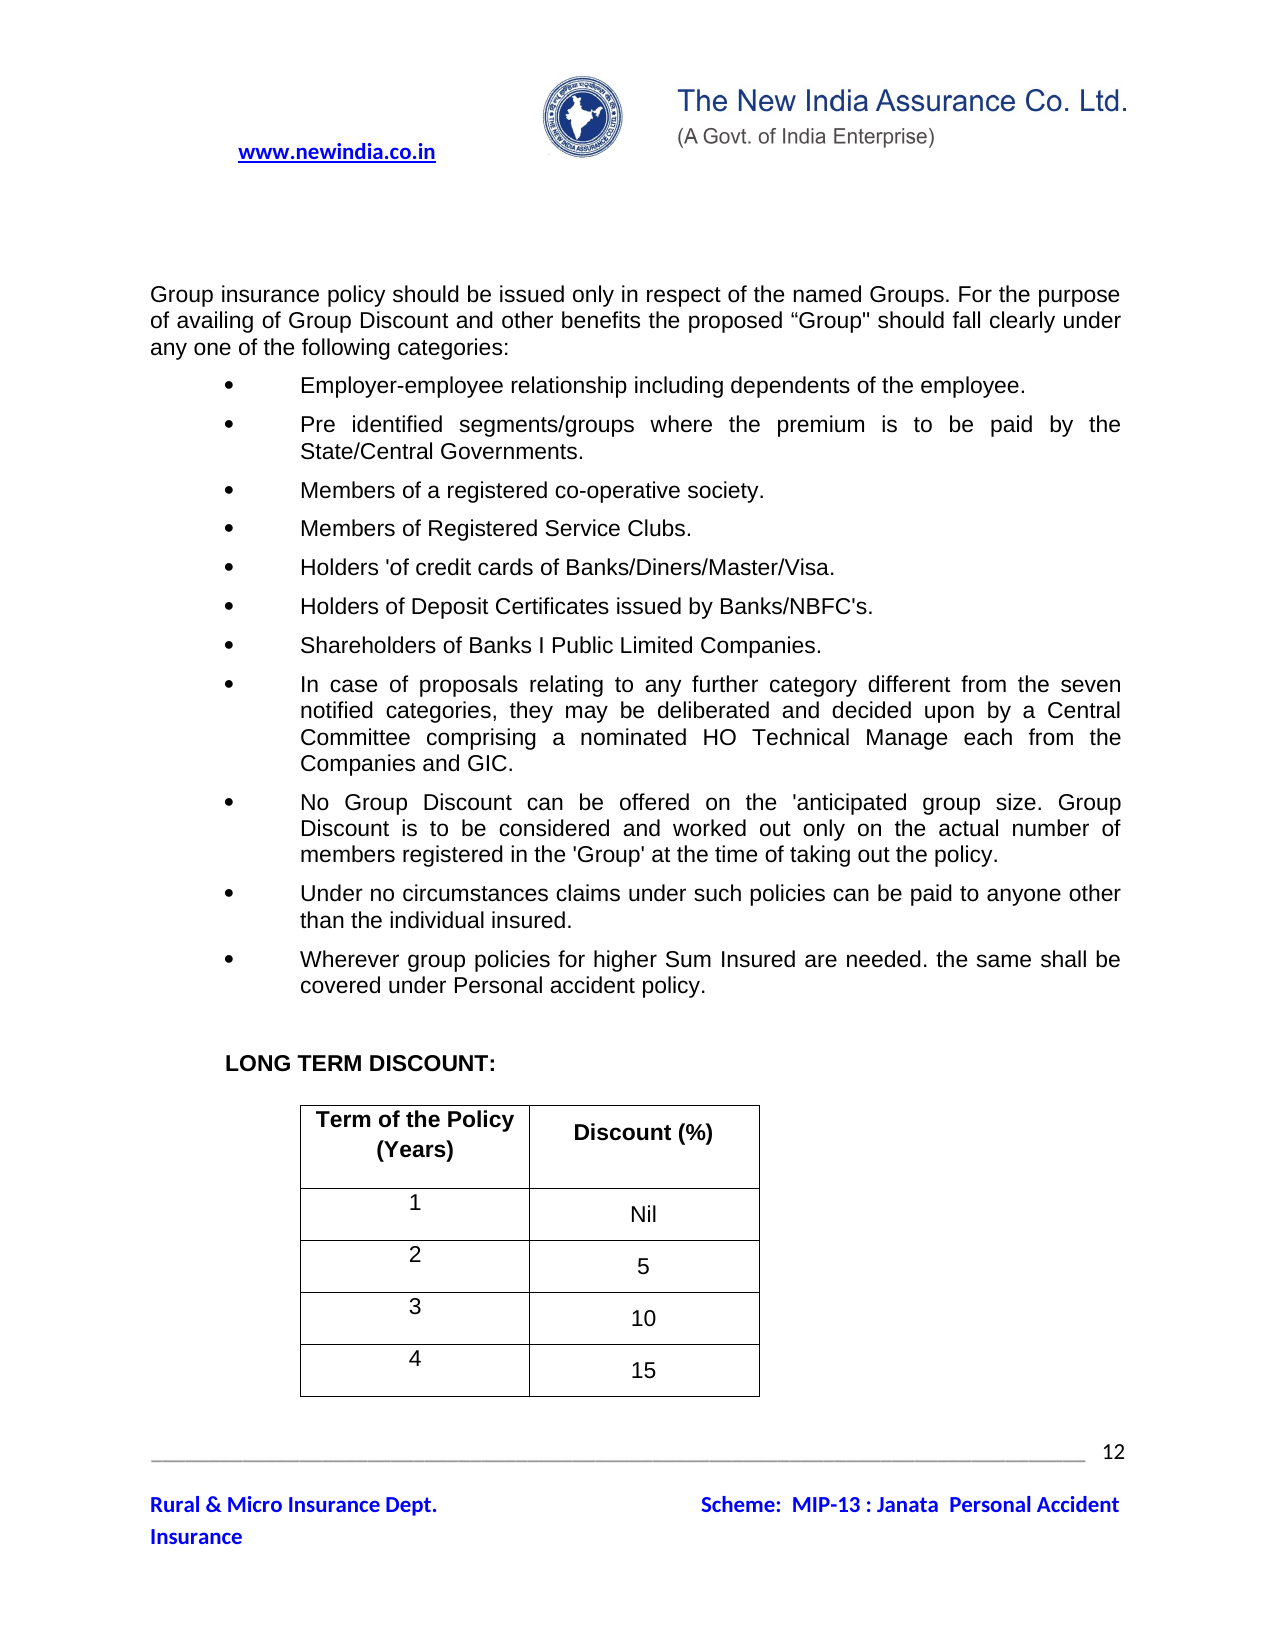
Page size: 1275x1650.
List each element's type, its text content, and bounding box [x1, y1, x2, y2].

table_header Discount (%) [530, 1106, 759, 1187]
picture [539, 74, 1126, 160]
table_cell 10 [530, 1293, 759, 1344]
table_cell 15 [530, 1345, 759, 1396]
text Group insurance policy should be issued only in respect of the named Groups. For the purpose of availing of Group Discount and other benefits the proposed “Group" should fall clearly under any one of the following categories: [150, 281, 1122, 360]
list Shareholders of Banks I Public Limited Companies. [225, 632, 1122, 658]
list Members of a registered co-operative society. [225, 477, 1122, 503]
table_cell 3 [301, 1293, 529, 1344]
table_cell 5 [530, 1241, 759, 1292]
table_cell 2 [301, 1241, 529, 1292]
table_header Term of the Policy (Years) [301, 1106, 529, 1187]
list Wherever group policies for higher Sum Insured are needed. the same shall be covered under Personal accident policy. [225, 946, 1122, 998]
list Under no circumstances claims under such policies can be paid to anyone other than the individual insured. [225, 880, 1122, 933]
list Pre identified segments/groups where the premium is to be paid by the State/Central Governments. [225, 411, 1122, 464]
list Employer-employee relationship including dependents of the employee. [225, 372, 1122, 399]
table_cell Nil [530, 1189, 759, 1239]
text LONG TERM DISCOUNT: [225, 1049, 1122, 1076]
list Holders 'of credit cards of Banks/Diners/Master/Visa. [225, 554, 1122, 581]
table_cell 1 [301, 1189, 529, 1239]
table_cell 4 [301, 1345, 529, 1396]
list No Group Discount can be offered on the 'anticipated group size. Group Discount is to be considered and worked out only on the actual number of members registered in the 'Group' at the time of taking out the policy. [225, 789, 1122, 868]
list Members of Registered Service Clubs. [225, 515, 1122, 542]
list In case of proposals relating to any further category different from the seven notified categories, they may be deliberated and decided upon by a Central Committee comprising a nominated HO Technical Manage each from the Companies and GIC. [225, 671, 1122, 776]
list Holders of Deposit Certificates issued by Banks/NBFC's. [225, 593, 1122, 619]
